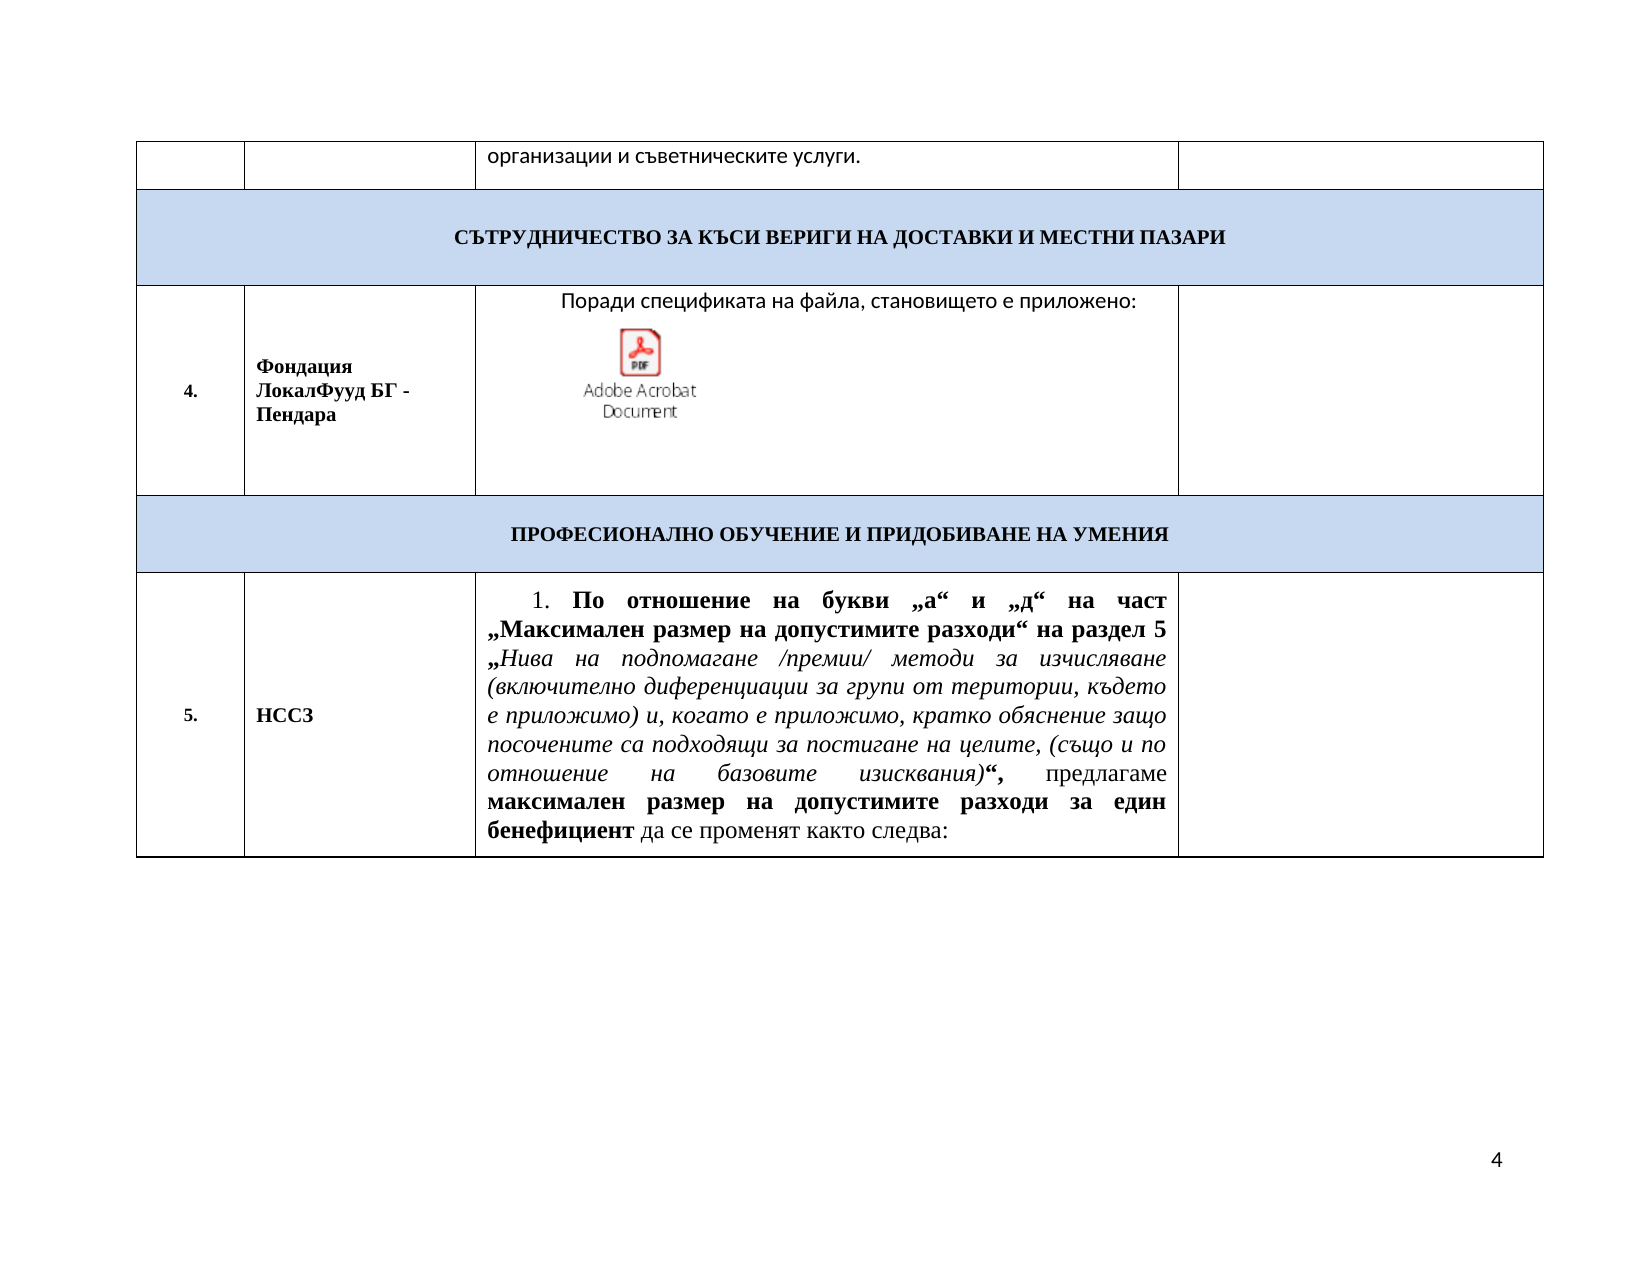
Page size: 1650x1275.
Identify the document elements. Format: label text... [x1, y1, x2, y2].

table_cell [245, 142, 475, 188]
table_cell ПРОФЕСИОНАЛНО ОБУЧЕНИЕ И ПРИДОБИВАНЕ НА УМЕНИЯ [137, 496, 1543, 572]
table_cell [137, 142, 244, 188]
table_cell [1179, 286, 1543, 495]
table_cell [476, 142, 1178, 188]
table_cell [1179, 142, 1543, 188]
table_cell СЪТРУДНИЧЕСТВО ЗА КЪСИ ВЕРИГИ НА ДОСТАВКИ И МЕСТНИ ПАЗАРИ [137, 190, 1543, 285]
table_cell Фондация ЛокалФууд БГ - Пендара [245, 286, 475, 495]
table_cell 1. По отношение на букви „а“ и „д“ на част „Максимален размер на допустимите разходи“ на раздел 5 „Нива на подпомагане /премии/ методи за изчисляване (включително диференциации за групи от територии, където е приложимо) и, когато е приложимо, кратко обяснение защо посочените са подходящи за постигане на целите, (също и по отношение на базовите изисквания)“, предлагаме максимален размер на допустимите разходи за един бенефициент да се променят както следва: Мотиви: По отношение на буква а): Считаме, че най-големи са разходите за обучения за дългосрочните курсове от 150 учебни часа и при това положение, максималната стойнст на разходите би трябвало да бъде най-голяма и за тези курсове за да може да се стимулира и тяхното провеждане. По отношение на буква д): Демонстрационните дейностит са еднодневни и въпреки, че има допълнителни разходи свързани с организарането на демострацията има много по-малко разходи в сравнение с курсове от 30 и 150 учебни часа, където има и нощувки и храна и наем зали, а и при тях също има обучение/практика в земедеслските стопанства, което е вид демонстрация! [476, 573, 1178, 856]
table_cell 4. [137, 286, 244, 495]
table_cell 5. [137, 573, 244, 856]
table_cell [1179, 573, 1543, 856]
table_cell НССЗ [245, 573, 475, 856]
table_cell Поради спецификата на файла, становището е приложено: [476, 286, 1178, 495]
